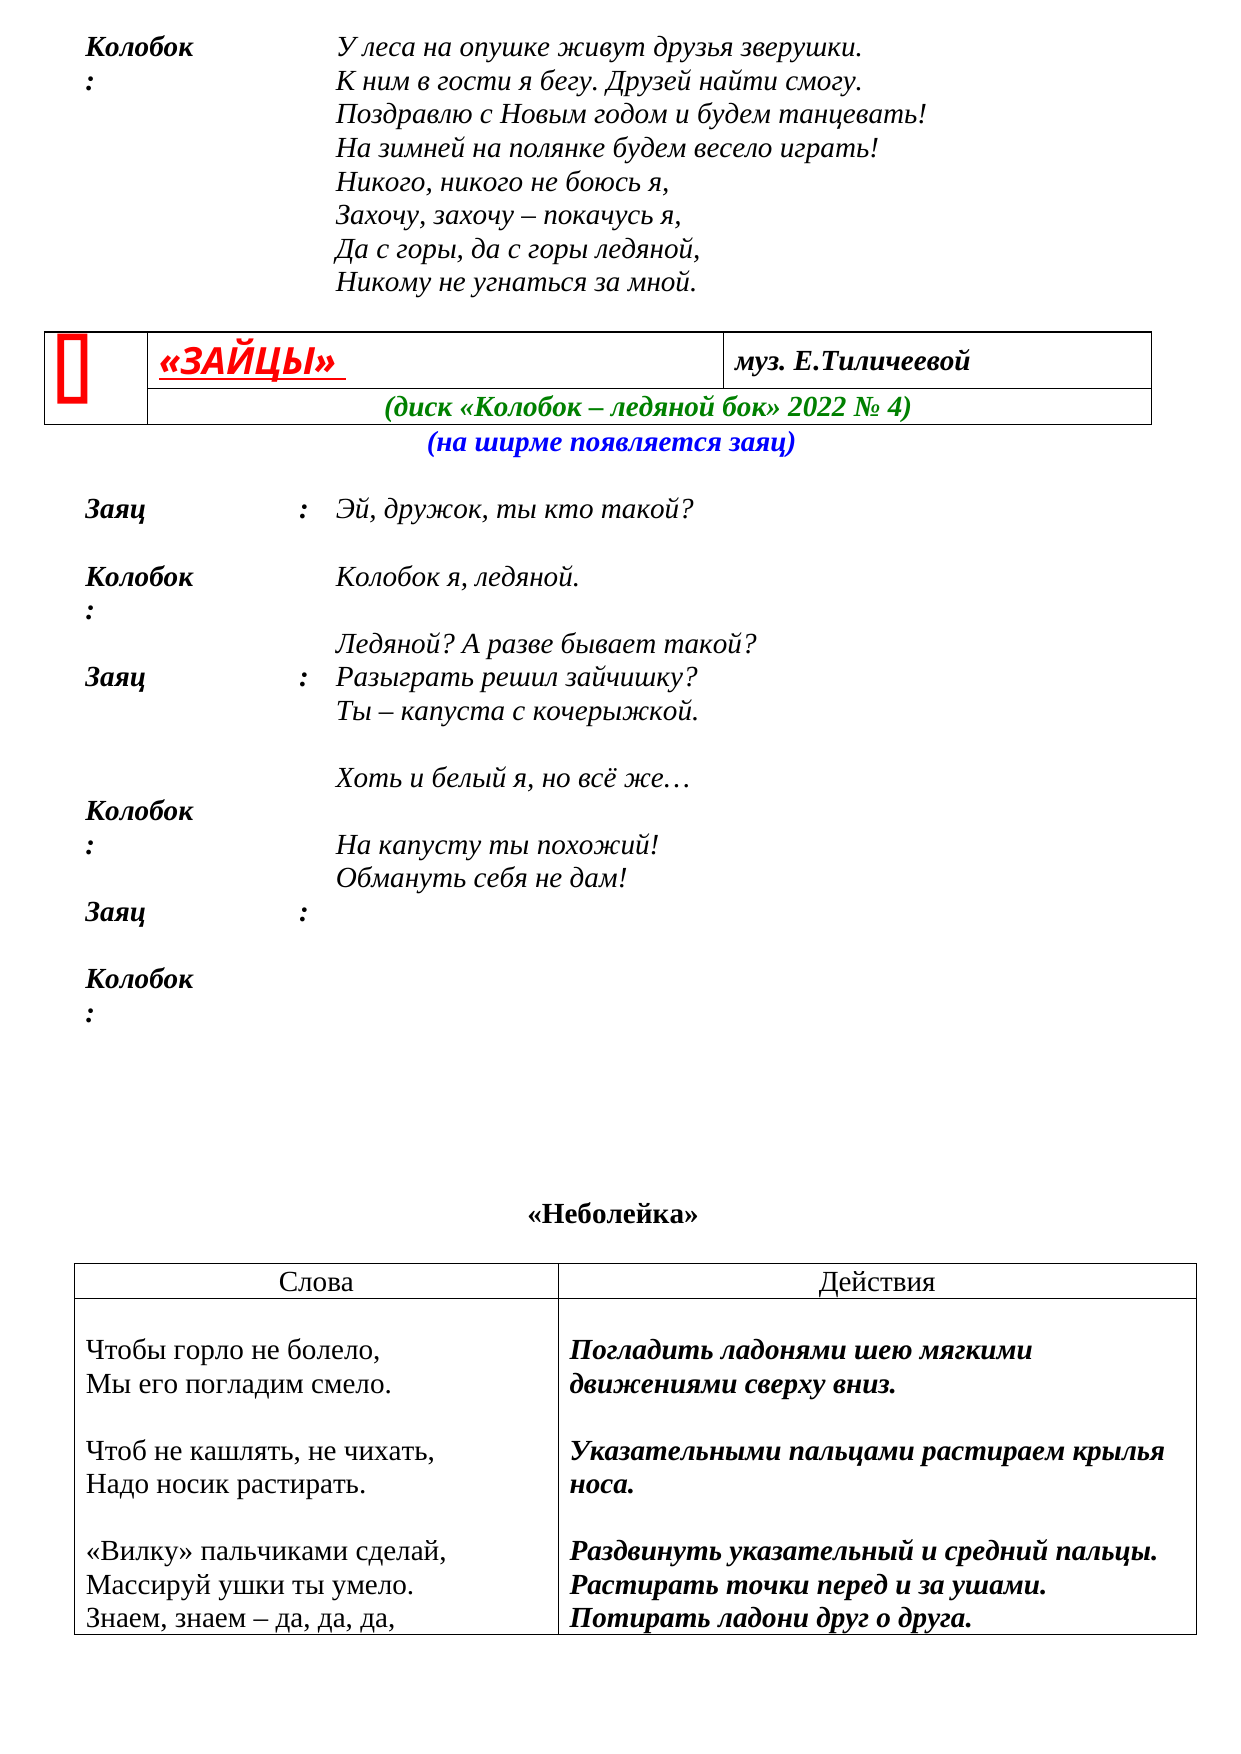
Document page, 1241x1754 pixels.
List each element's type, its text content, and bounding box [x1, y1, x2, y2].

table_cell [75, 1299, 558, 1634]
table_header Действия [559, 1264, 1196, 1298]
table_header муз. Е.Тиличеевой [724, 333, 1151, 388]
table_header Слова [75, 1264, 558, 1298]
text «Неболейка» [74, 1196, 1152, 1229]
table_header Заяц : Колобок : Заяц : Колобок : Заяц : Колобок : [74, 492, 324, 1028]
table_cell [559, 1299, 1196, 1634]
table_header «ЗАЙЦЫ» [148, 333, 723, 388]
table_header Эй, дружок, ты кто такой? Колобок я, ледяной. Ледяной? А разве бывает такой? Разыграть решил зайчишку? Ты – капуста с кочерыжкой. Хоть и белый я, но всё же… На капусту ты похожий! Обмануть себя не дам! [324, 492, 1151, 1028]
table_header У леса на опушке живут друзья зверушки. К ним в гости я бегу. Друзей найти смогу. Поздравлю с Новым годом и будем танцевать! На зимней на полянке будем весело играть! Никого, никого не боюсь я, Захочу, захочу – покачусь я, Да с горы, да с горы ледяной, Никому не угнаться за мной. [324, 30, 1151, 298]
table_header [45, 333, 147, 423]
table_cell (диск «Колобок – ледяной бок» 2022 № 4) [148, 389, 1151, 423]
table_header Колобок : [74, 30, 324, 298]
text (на ширме появляется заяц) [74, 425, 1152, 458]
